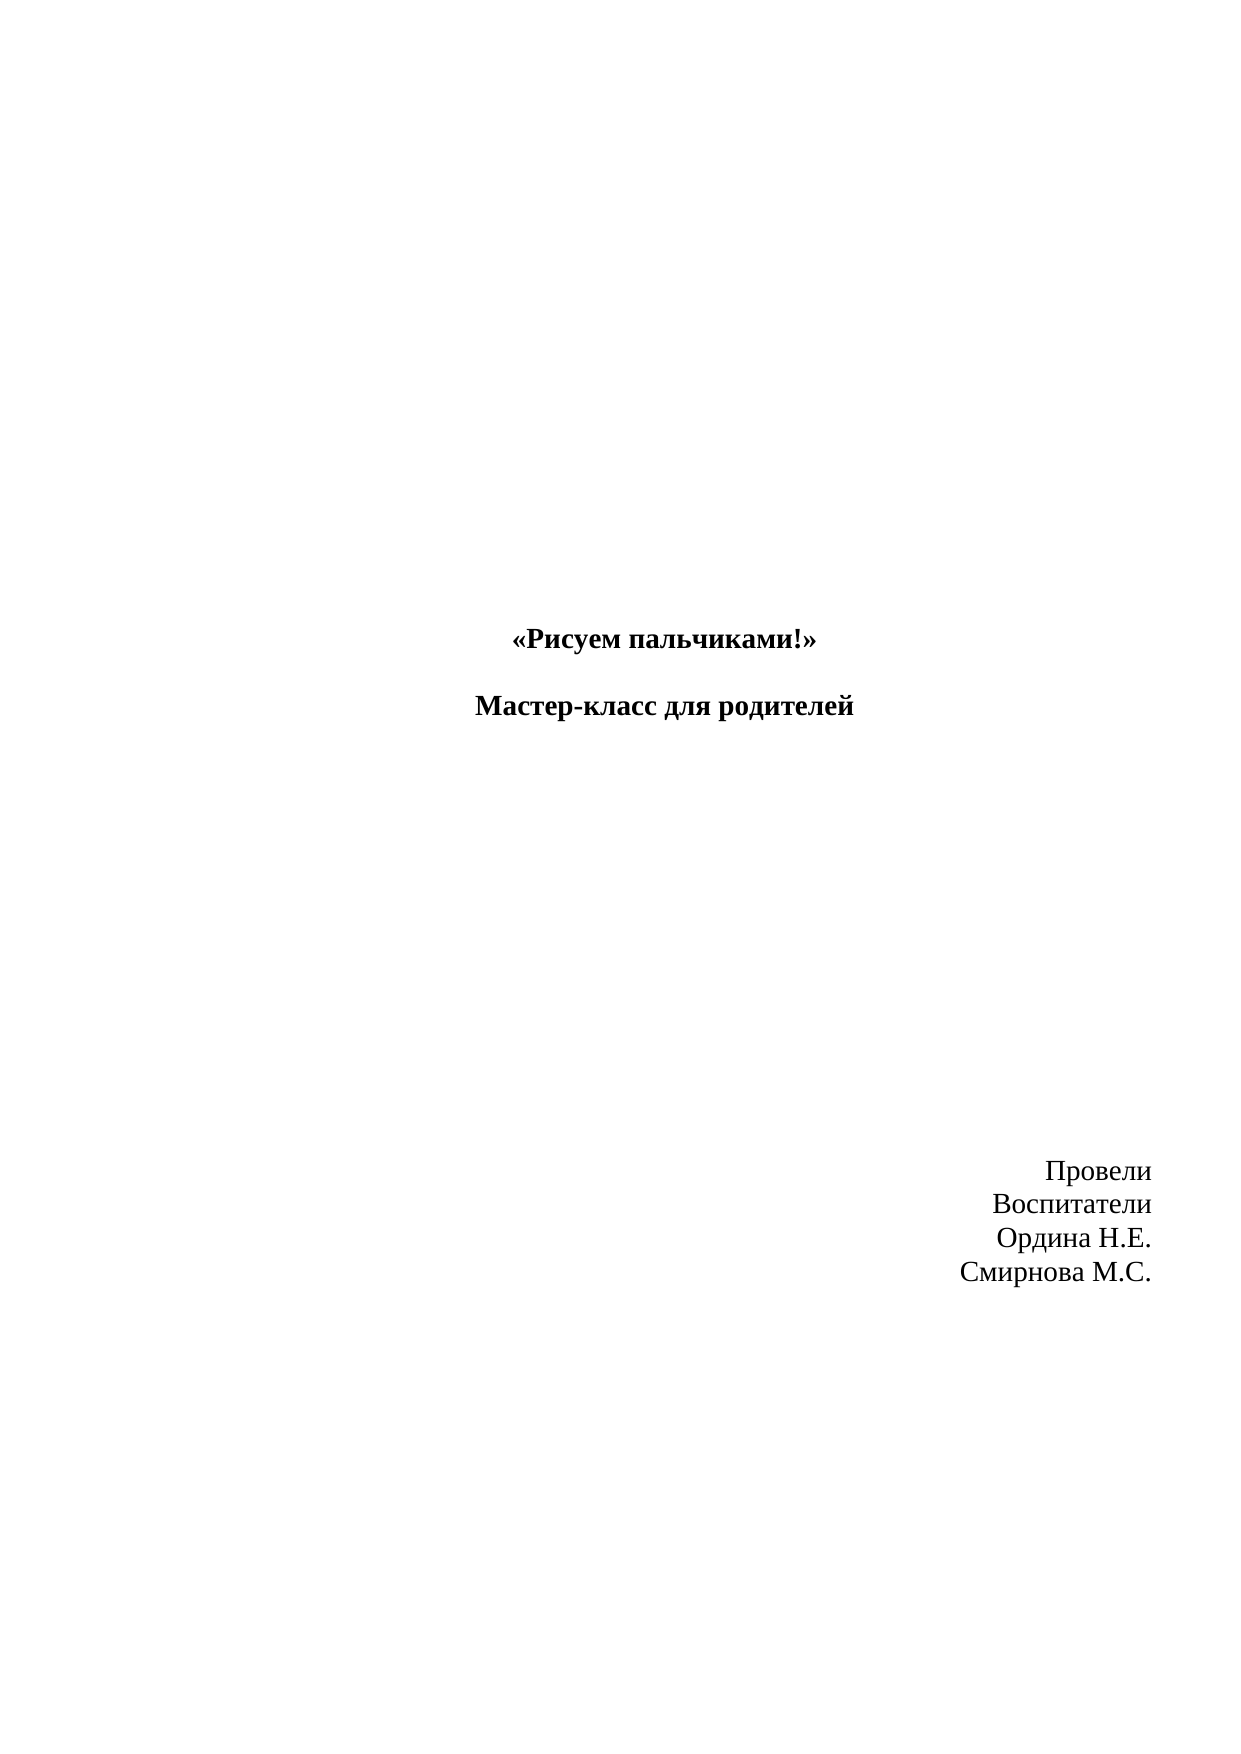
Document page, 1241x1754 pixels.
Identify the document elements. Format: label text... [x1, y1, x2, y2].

text «Рисуем пальчиками!» [177, 621, 1152, 655]
text Смирнова М.С. [177, 1254, 1152, 1287]
text Ордина Н.Е. [177, 1220, 1152, 1254]
text Мастер-класс для родителей [177, 688, 1152, 722]
text Провели [177, 1153, 1152, 1187]
text Воспитатели [177, 1187, 1152, 1220]
